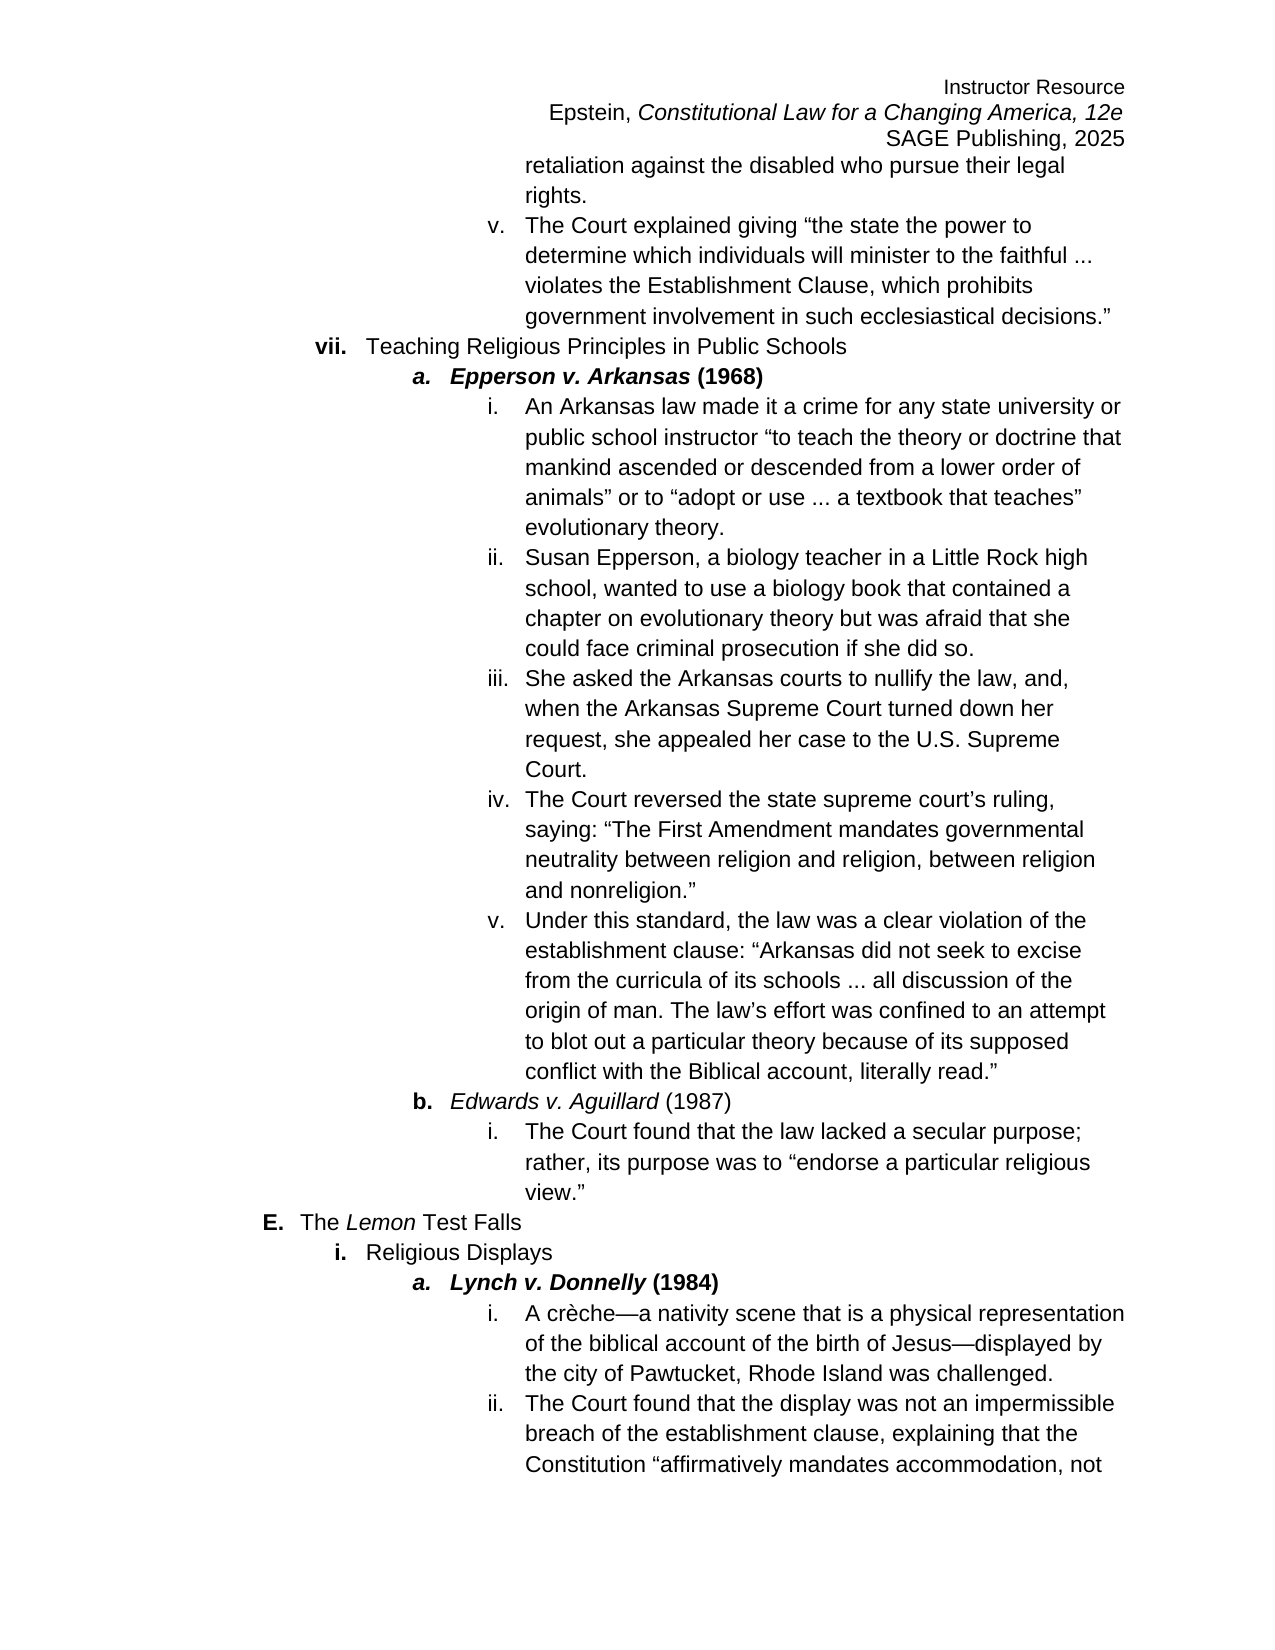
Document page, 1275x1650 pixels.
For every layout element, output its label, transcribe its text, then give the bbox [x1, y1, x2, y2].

list The Lemon Test Falls [262, 1209, 1125, 1235]
list Under this standard, the law was a clear violation of the establishment clause: “Arkansas did not seek to excise from the curricula of its schools ... all discussion of the origin of man. The law’s effort was confined to an attempt to blot out a particular theory because of its supposed conflict with the Biblical account, literally read.” [487, 907, 1125, 1084]
list A crèche—a nativity scene that is a physical representation of the biblical account of the birth of Jesus—displayed by the city of Pawtucket, Rhode Island was challenged. [487, 1299, 1125, 1386]
list Susan Epperson, a biology teacher in a Little Rock high school, wanted to use a biology book that contained a chapter on evolutionary theory but was afraid that she could face criminal prosecution if she did so. [487, 544, 1125, 661]
list Edwards v. Aguillard (1987) [412, 1088, 1125, 1114]
list Epperson v. Arkansas (1968) [412, 363, 1125, 389]
list The Court reversed the state supreme court’s ruling, saying: “The First Amendment mandates governmental neutrality between religion and religion, between religion and nonreligion.” [487, 786, 1125, 903]
list The Court found that the law lacked a secular purpose; rather, its purpose was to “endorse a particular religious view.” [487, 1118, 1125, 1205]
list Religious Displays [347, 1239, 1125, 1266]
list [487, 152, 1125, 208]
list An Arkansas law made it a crime for any state university or public school instructor “to teach the theory or doctrine that mankind ascended or descended from a lower order of animals” or to “adopt or use ... a textbook that teaches” evolutionary theory. [487, 393, 1125, 541]
list Teaching Religious Principles in Public Schools [347, 333, 1125, 359]
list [487, 1390, 1125, 1477]
list She asked the Arkansas courts to nullify the law, and, when the Arkansas Supreme Court turned down her request, she appealed her case to the U.S. Supreme Court. [487, 665, 1125, 782]
list Lynch v. Donnelly (1984) [412, 1269, 1125, 1296]
list The Court explained giving “the state the power to determine which individuals will minister to the faithful ... violates the Establishment Clause, which prohibits government involvement in such ecclesiastical decisions.” [487, 212, 1125, 329]
